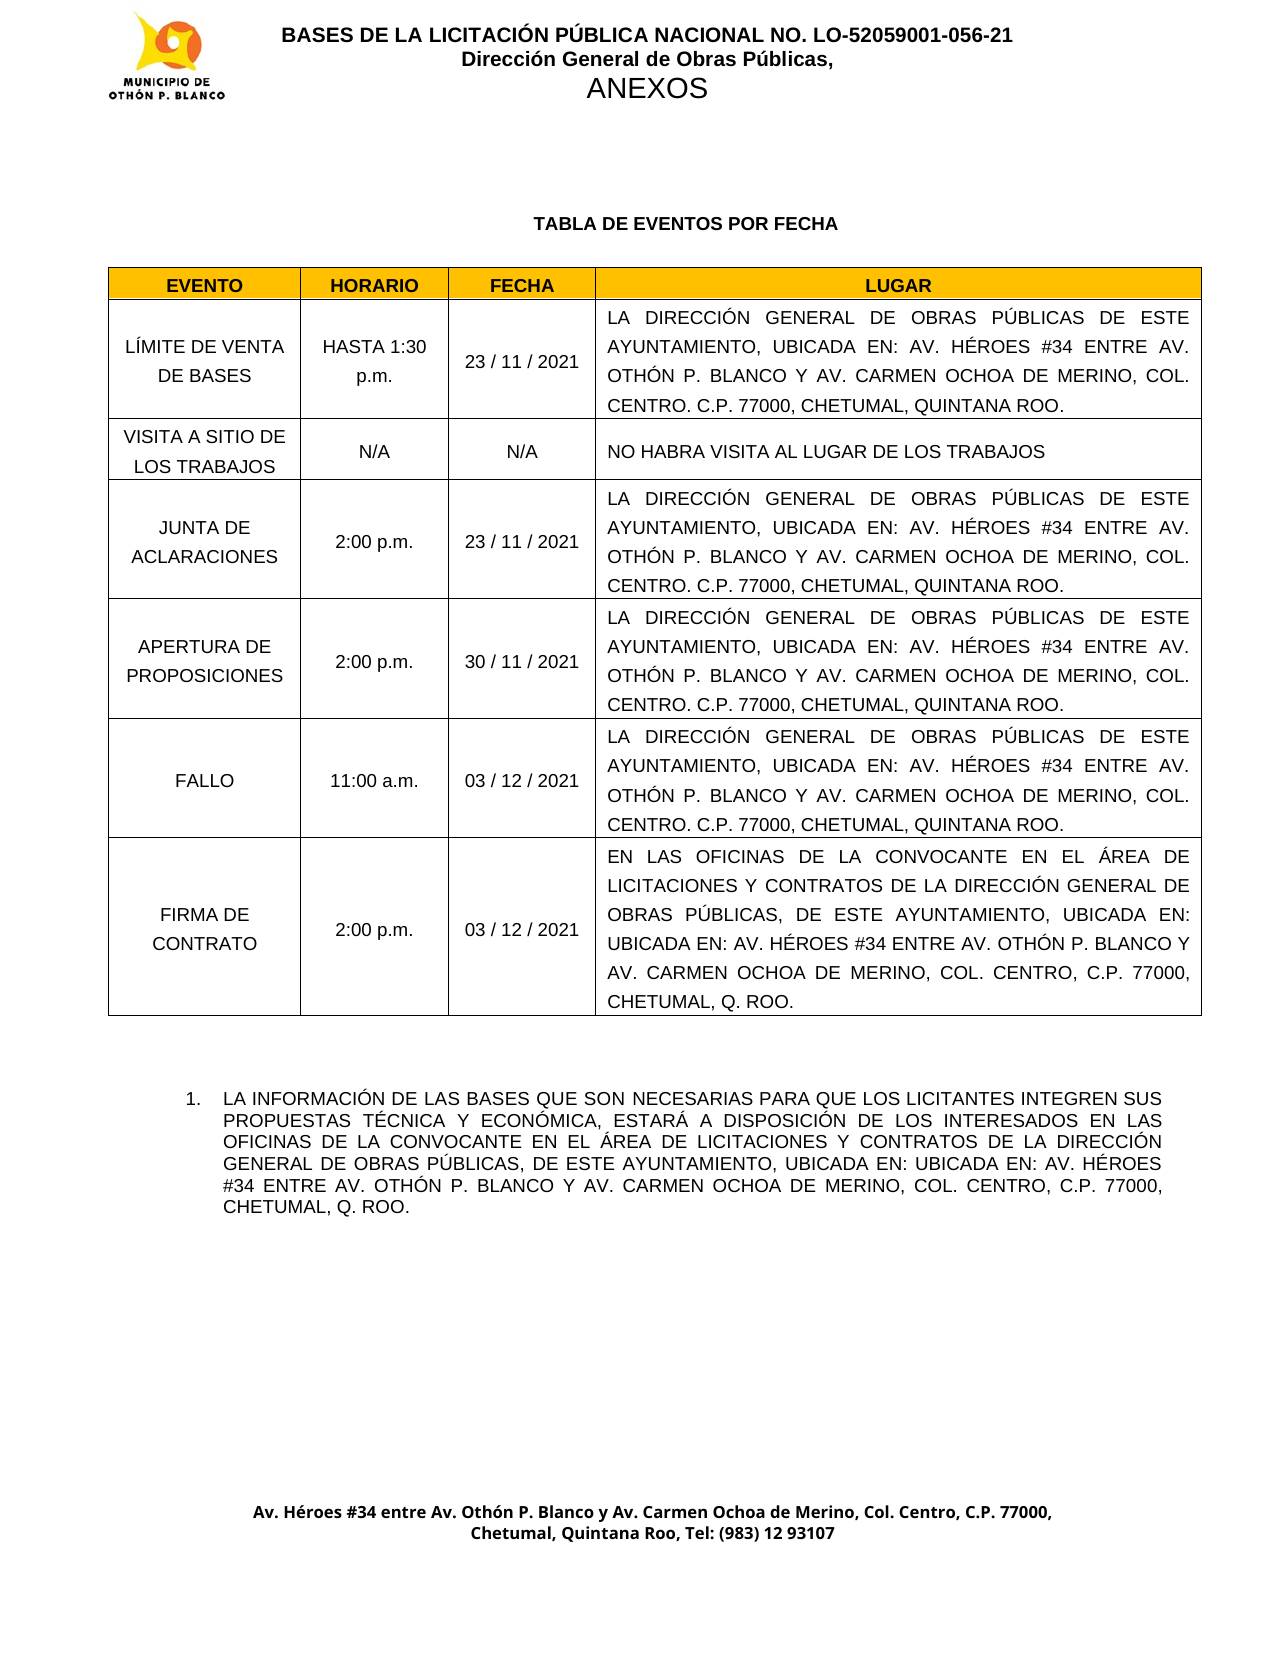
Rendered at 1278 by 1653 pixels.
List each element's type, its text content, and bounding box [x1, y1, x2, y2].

picture [104, 0, 237, 114]
table_cell N/A [449, 419, 595, 479]
table_cell 03 / 12 / 2021 [449, 838, 595, 1015]
table_cell FIRMA DE CONTRATO [109, 838, 300, 1015]
table_cell LA DIRECCIÓN GENERAL DE OBRAS PÚBLICAS DE ESTE AYUNTAMIENTO, UBICADA EN: AV. HÉROES #34 ENTRE AV. OTHÓN P. BLANCO Y AV. CARMEN OCHOA DE MERINO, COL. CENTRO. C.P. 77000, CHETUMAL, QUINTANA ROO. [596, 599, 1201, 718]
table_cell LA DIRECCIÓN GENERAL DE OBRAS PÚBLICAS DE ESTE AYUNTAMIENTO, UBICADA EN: AV. HÉROES #34 ENTRE AV. OTHÓN P. BLANCO Y AV. CARMEN OCHOA DE MERINO, COL. CENTRO. C.P. 77000, CHETUMAL, QUINTANA ROO. [596, 719, 1201, 837]
table_cell LA DIRECCIÓN GENERAL DE OBRAS PÚBLICAS DE ESTE AYUNTAMIENTO, UBICADA EN: AV. HÉROES #34 ENTRE AV. OTHÓN P. BLANCO Y AV. CARMEN OCHOA DE MERINO, COL. CENTRO. C.P. 77000, CHETUMAL, QUINTANA ROO. [596, 480, 1201, 598]
table_cell 23 / 11 / 2021 [449, 480, 595, 598]
table_cell 30 / 11 / 2021 [449, 599, 595, 718]
table_cell 2:00 p.m. [301, 599, 448, 718]
table_header HORARIO [301, 268, 448, 298]
table_cell LÍMITE DE VENTA DE BASES [109, 300, 300, 418]
table_cell 11:00 a.m. [301, 719, 448, 837]
list LA INFORMACIÓN DE LAS BASES QUE SON NECESARIAS PARA QUE LOS LICITANTES INTEGREN SUS PROPUESTAS TÉCNICA Y ECONÓMICA, ESTARÁ A DISPOSICIÓN DE LOS INTERESADOS EN LAS OFICINAS DE LA CONVOCANTE EN EL ÁREA DE LICITACIONES Y CONTRATOS DE LA DIRECCIÓN GENERAL DE OBRAS PÚBLICAS, DE ESTE AYUNTAMIENTO, UBICADA EN: UBICADA EN: AV. HÉROES #34 ENTRE AV. OTHÓN P. BLANCO Y AV. CARMEN OCHOA DE MERINO, COL. CENTRO, C.P. 77000, CHETUMAL, Q. ROO. [185, 1088, 1162, 1218]
table_cell LA DIRECCIÓN GENERAL DE OBRAS PÚBLICAS DE ESTE AYUNTAMIENTO, UBICADA EN: AV. HÉROES #34 ENTRE AV. OTHÓN P. BLANCO Y AV. CARMEN OCHOA DE MERINO, COL. CENTRO. C.P. 77000, CHETUMAL, QUINTANA ROO. [596, 300, 1201, 418]
table_cell JUNTA DE ACLARACIONES [109, 480, 300, 598]
table_cell VISITA A SITIO DE LOS TRABAJOS [109, 419, 300, 479]
table_cell APERTURA DE PROPOSICIONES [109, 599, 300, 718]
table_cell EN LAS OFICINAS DE LA CONVOCANTE EN EL ÁREA DE LICITACIONES Y CONTRATOS DE LA DIRECCIÓN GENERAL DE OBRAS PÚBLICAS, DE ESTE AYUNTAMIENTO, UBICADA EN: UBICADA EN: AV. HÉROES #34 ENTRE AV. OTHÓN P. BLANCO Y AV. CARMEN OCHOA DE MERINO, COL. CENTRO, C.P. 77000, CHETUMAL, Q. ROO. [596, 838, 1201, 1015]
table_cell 2:00 p.m. [301, 480, 448, 598]
table_header LUGAR [596, 268, 1201, 298]
table_cell 2:00 p.m. [301, 838, 448, 1015]
table_header EVENTO [109, 268, 300, 298]
table_cell FALLO [109, 719, 300, 837]
table_cell HASTA 1:30 p.m. [301, 300, 448, 418]
table_cell N/A [301, 419, 448, 479]
table_cell 03 / 12 / 2021 [449, 719, 595, 837]
table_cell 23 / 11 / 2021 [449, 300, 595, 418]
table_cell NO HABRA VISITA AL LUGAR DE LOS TRABAJOS [596, 419, 1201, 479]
table_header FECHA [449, 268, 595, 298]
text TABLA DE EVENTOS POR FECHA [167, 207, 1204, 236]
